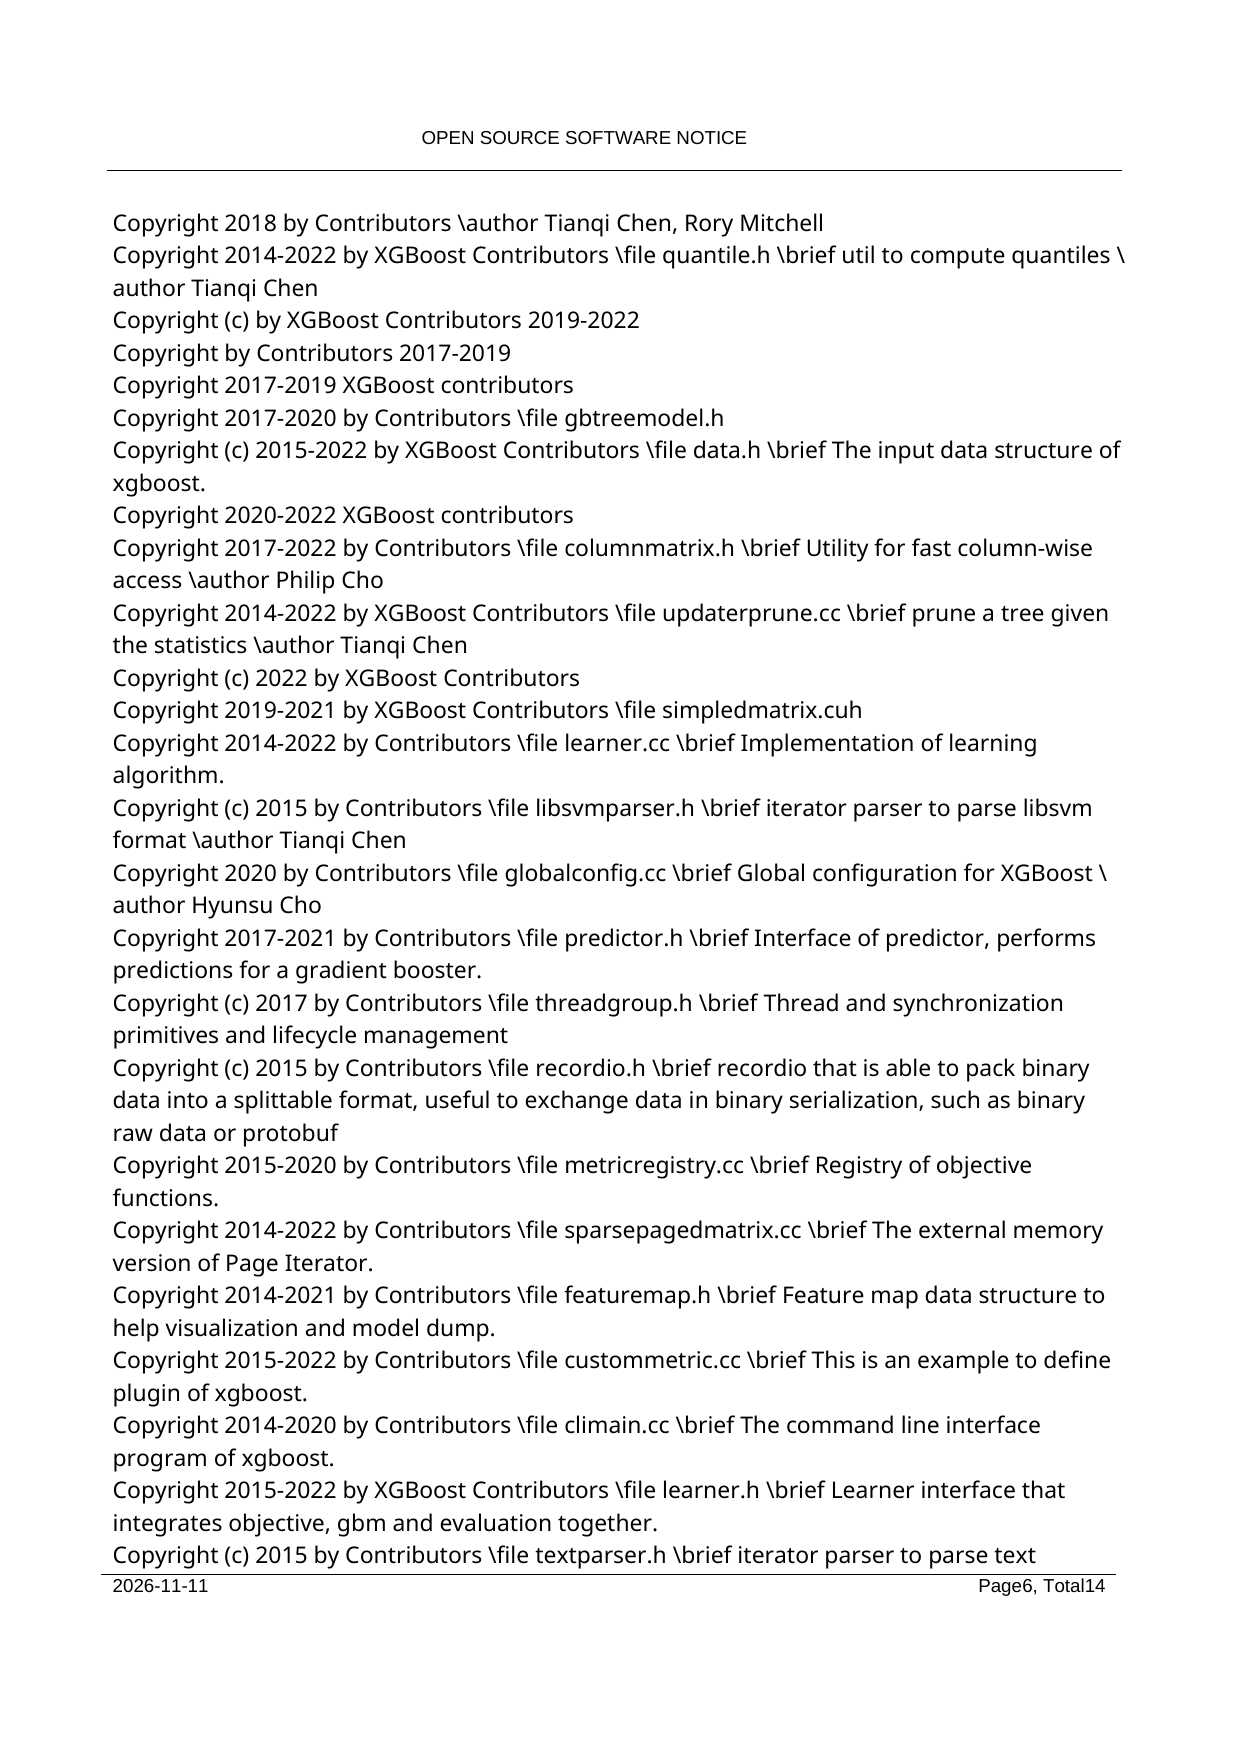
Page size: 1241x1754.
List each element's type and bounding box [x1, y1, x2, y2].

text [112, 206, 1128, 1571]
